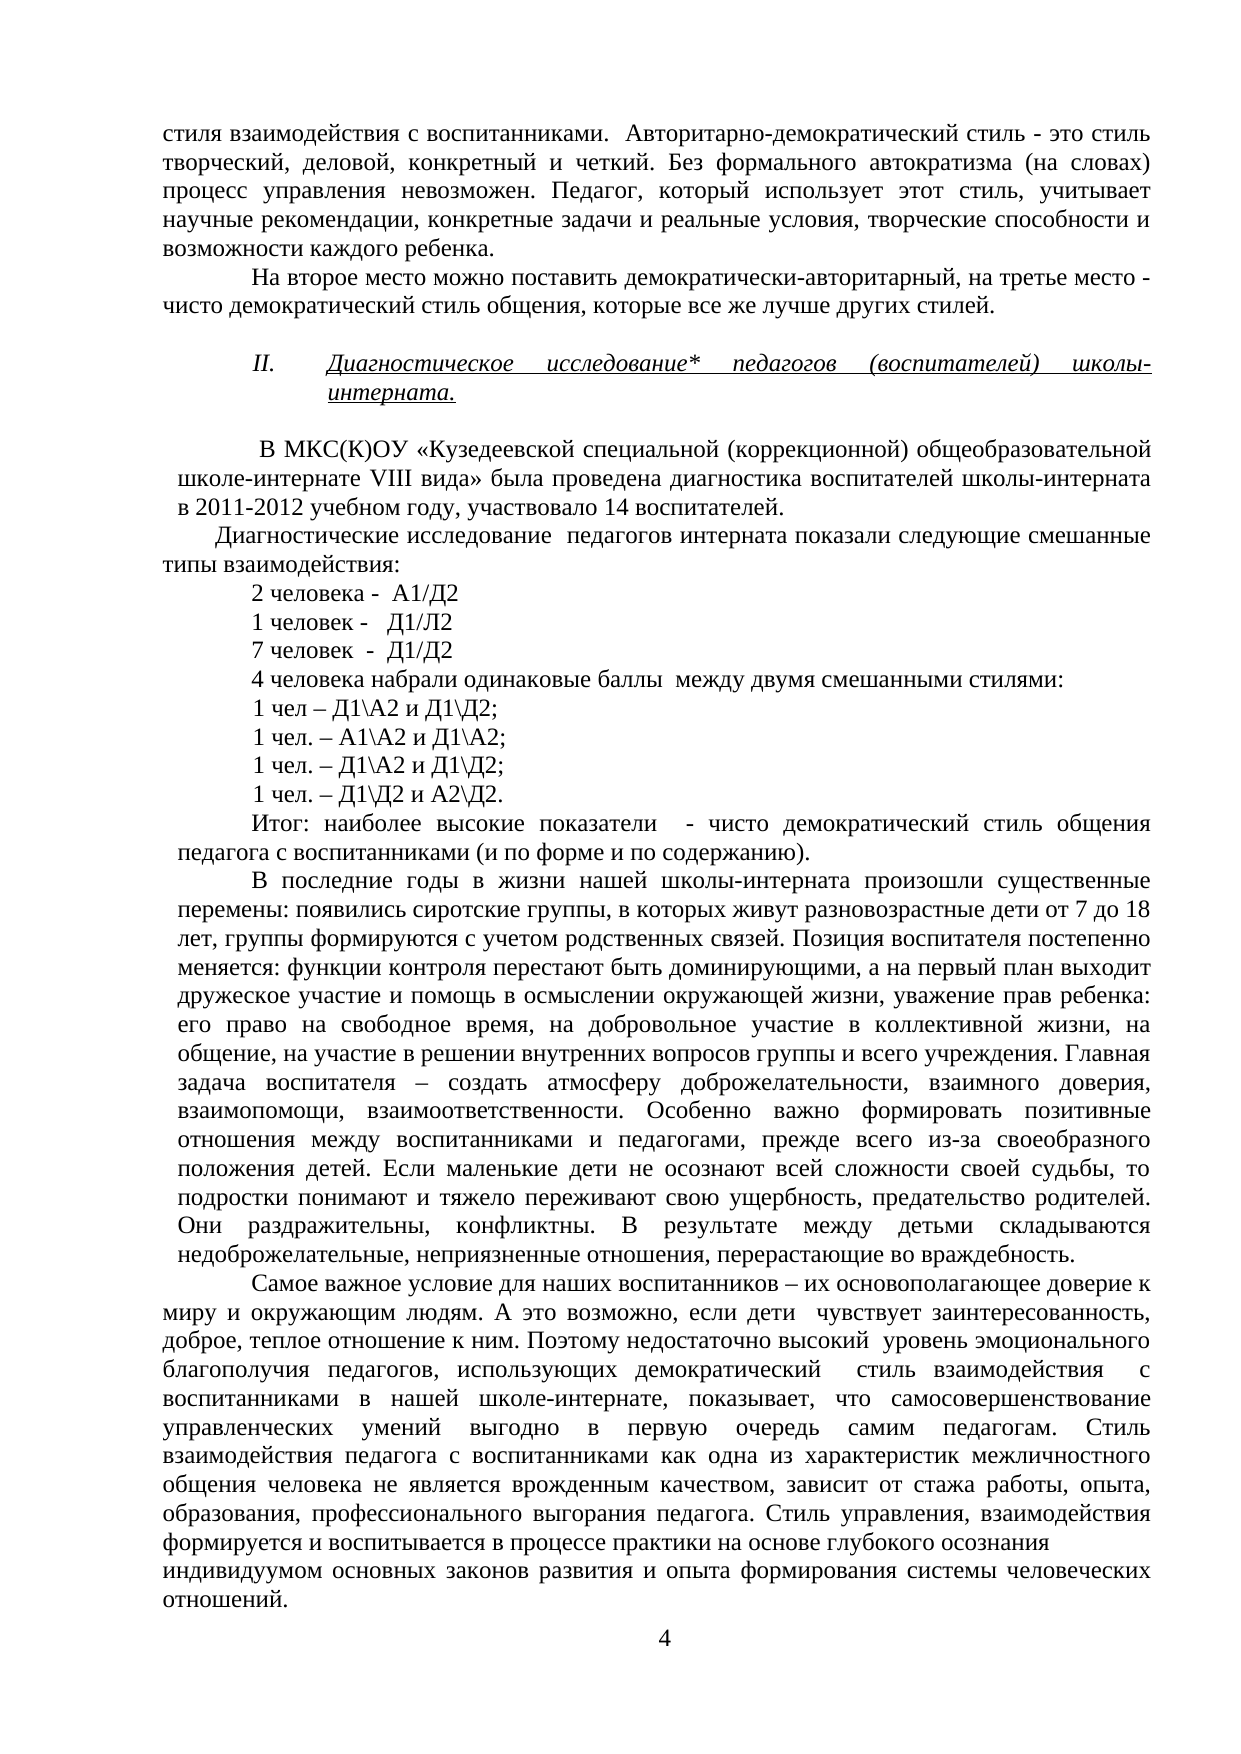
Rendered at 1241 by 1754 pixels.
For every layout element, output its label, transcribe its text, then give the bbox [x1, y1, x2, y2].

text Диагностические исследование педагогов интерната показали следующие смешанные типы взаимодействия: [162, 521, 1152, 578]
text 1 человек - Д1/Л2 [215, 607, 1152, 636]
text 1 чел. – А1\А2 и Д1\А2; [215, 722, 1152, 751]
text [162, 118, 1152, 262]
text В последние годы в жизни нашей школы-интерната произошли существенные перемены: появились сиротские группы, в которых живут разновозрастные дети от 7 до 18 лет, группы формируются с учетом родственных связей. Позиция воспитателя постепенно меняется: функции контроля перестают быть доминирующими, а на первый план выходит дружеское участие и помощь в осмыслении окружающей жизни, уважение прав ребенка: его право на свободное время, на добровольное участие в коллективной жизни, на общение, на участие в решении внутренних вопросов группы и всего учреждения. Главная задача воспитателя – создать атмосферу доброжелательности, взаимного доверия, взаимопомощи, взаимоответственности. Особенно важно формировать позитивные отношения между воспитанниками и педагогами, прежде всего из-за своеобразного положения детей. Если маленькие дети не осознают всей сложности своей судьбы, то подростки понимают и тяжело переживают свою ущербность, предательство родителей. Они раздражительны, конфликтны. В результате между детьми складываются недоброжелательные, неприязненные отношения, перерастающие во враждебность. [177, 866, 1152, 1268]
text 1 чел. – Д1\А2 и Д1\Д2; [215, 751, 1152, 779]
list Диагностическое исследование* педагогов (воспитателей) школы-интерната. [252, 348, 1152, 406]
text 2 человека - А1/Д2 [215, 578, 1152, 607]
text На второе место можно поставить демократически-авторитарный, на третье место - чисто демократический стиль общения, которые все же лучше других стилей. [162, 262, 1152, 319]
text Самое важное условие для наших воспитанников – их основополагающее доверие к миру и окружающим людям. А это возможно, если дети чувствует заинтересованность, доброе, теплое отношение к ним. Поэтому недостаточно высокий уровень эмоционального благополучия педагогов, использующих демократический стиль взаимодействия с воспитанниками в нашей школе-интернате, показывает, что самосовершенствование управленческих умений выгодно в первую очередь самим педагогам. Стиль взаимодействия педагога с воспитанниками как одна из характеристик межличностного общения человека не является врожденным качеством, зависит от стажа работы, опыта, образования, профессионального выгорания педагога. Стиль управления, взаимодействия формируется и воспитывается в процессе практики на основе глубокого осознания [162, 1268, 1152, 1556]
text 1 чел – Д1\А2 и Д1\Д2; [215, 693, 1152, 722]
text Итог: наиболее высокие показатели - чисто демократический стиль общения педагога с воспитанниками (и по форме и по содержанию). [177, 808, 1152, 866]
text 4 человека набрали одинаковые баллы между двумя смешанными стилями: [215, 664, 1152, 693]
text 1 чел. – Д1\Д2 и А2\Д2. [215, 779, 1152, 808]
text индивидуумом основных законов развития и опыта формирования системы человеческих отношений. [162, 1556, 1152, 1613]
text 7 человек - Д1/Д2 [215, 636, 1152, 664]
text В МКС(К)ОУ «Кузедеевской специальной (коррекционной) общеобразовательной школе-интернате VIII вида» была проведена диагностика воспитателей школы-интерната в 2011-2012 учебном году, участвовало 14 воспитателей. [177, 434, 1152, 521]
